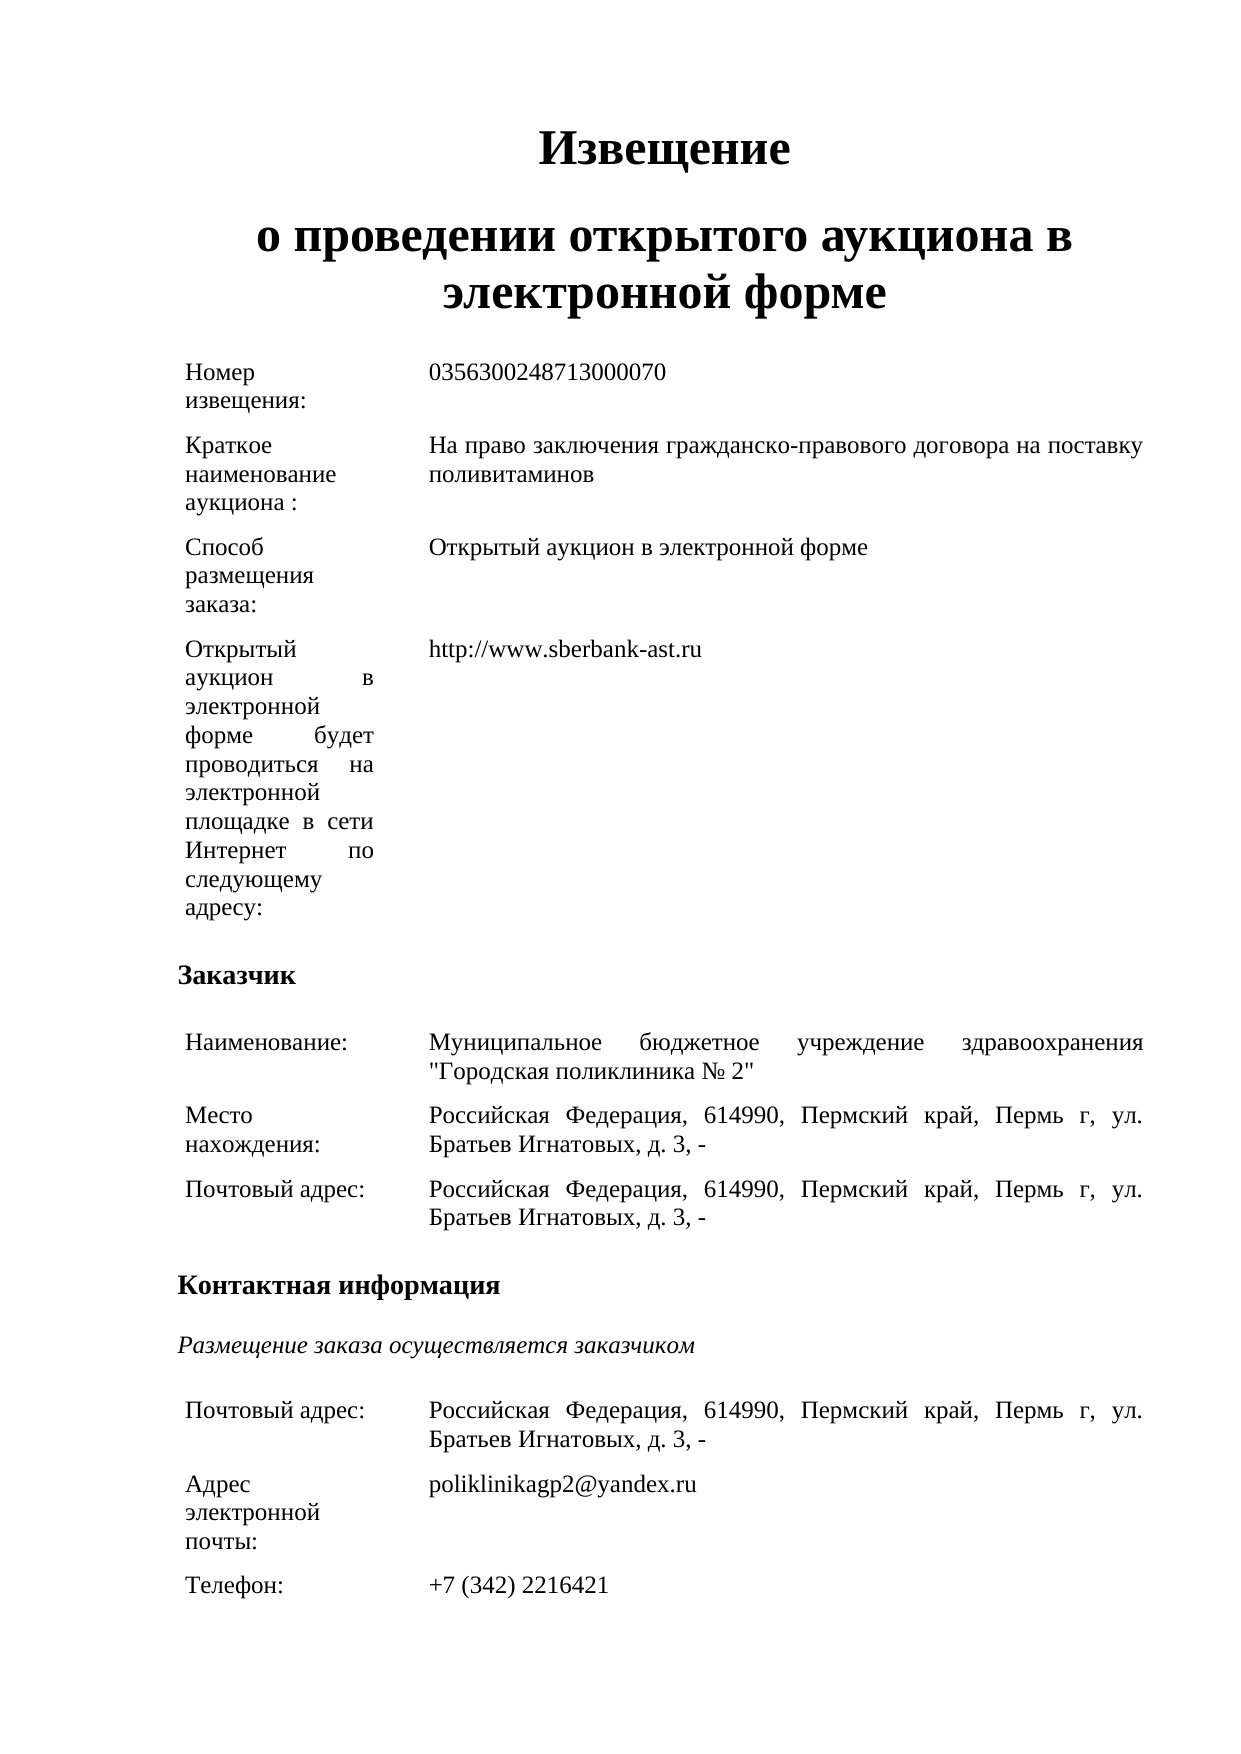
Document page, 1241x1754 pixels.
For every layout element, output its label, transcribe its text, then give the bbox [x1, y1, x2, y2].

text о проведении открытого аукциона в электронной форме [177, 205, 1152, 320]
text Контактная информация [177, 1268, 1152, 1301]
table_header 0356300248713000070 [421, 349, 1152, 422]
table_cell Почтовый адрес: [177, 1166, 421, 1239]
table_cell Открытый аукцион в электронной форме будет проводиться на электронной площадке в сети Интернет по следующему адресу: [177, 626, 421, 929]
table_cell Краткое наименование аукциона : [177, 422, 421, 524]
table_cell Открытый аукцион в электронной форме [421, 524, 1152, 626]
table_cell Российская Федерация, 614990, Пермский край, Пермь г, ул. Братьев Игнатовых, д. 3, - [421, 1093, 1152, 1166]
table_cell Адрес электронной почты: [177, 1461, 421, 1563]
text Размещение заказа осуществляется заказчиком [177, 1330, 1152, 1358]
table_cell poliklinikagp2@yandex.ru [421, 1461, 1152, 1563]
table_cell http://www.sberbank-ast.ru [421, 626, 1152, 929]
table_header Номер извещения: [177, 349, 421, 422]
text Извещение [177, 118, 1152, 176]
table_cell Место нахождения: [177, 1093, 421, 1166]
table_header Муниципальное бюджетное учреждение здравоохранения "Городская поликлиника № 2" [421, 1020, 1152, 1093]
table_cell +7 (342) 2216421 [421, 1563, 1152, 1607]
table_cell Телефон: [177, 1563, 421, 1607]
table_header Почтовый адрес: [177, 1388, 421, 1461]
table_cell Способ размещения заказа: [177, 524, 421, 626]
table_header Наименование: [177, 1020, 421, 1093]
table_cell Российская Федерация, 614990, Пермский край, Пермь г, ул. Братьев Игнатовых, д. 3, - [421, 1166, 1152, 1239]
text Заказчик [177, 958, 1152, 991]
table_cell На право заключения гражданско-правового договора на поставку поливитаминов [421, 422, 1152, 524]
table_header Российская Федерация, 614990, Пермский край, Пермь г, ул. Братьев Игнатовых, д. 3, - [421, 1388, 1152, 1461]
